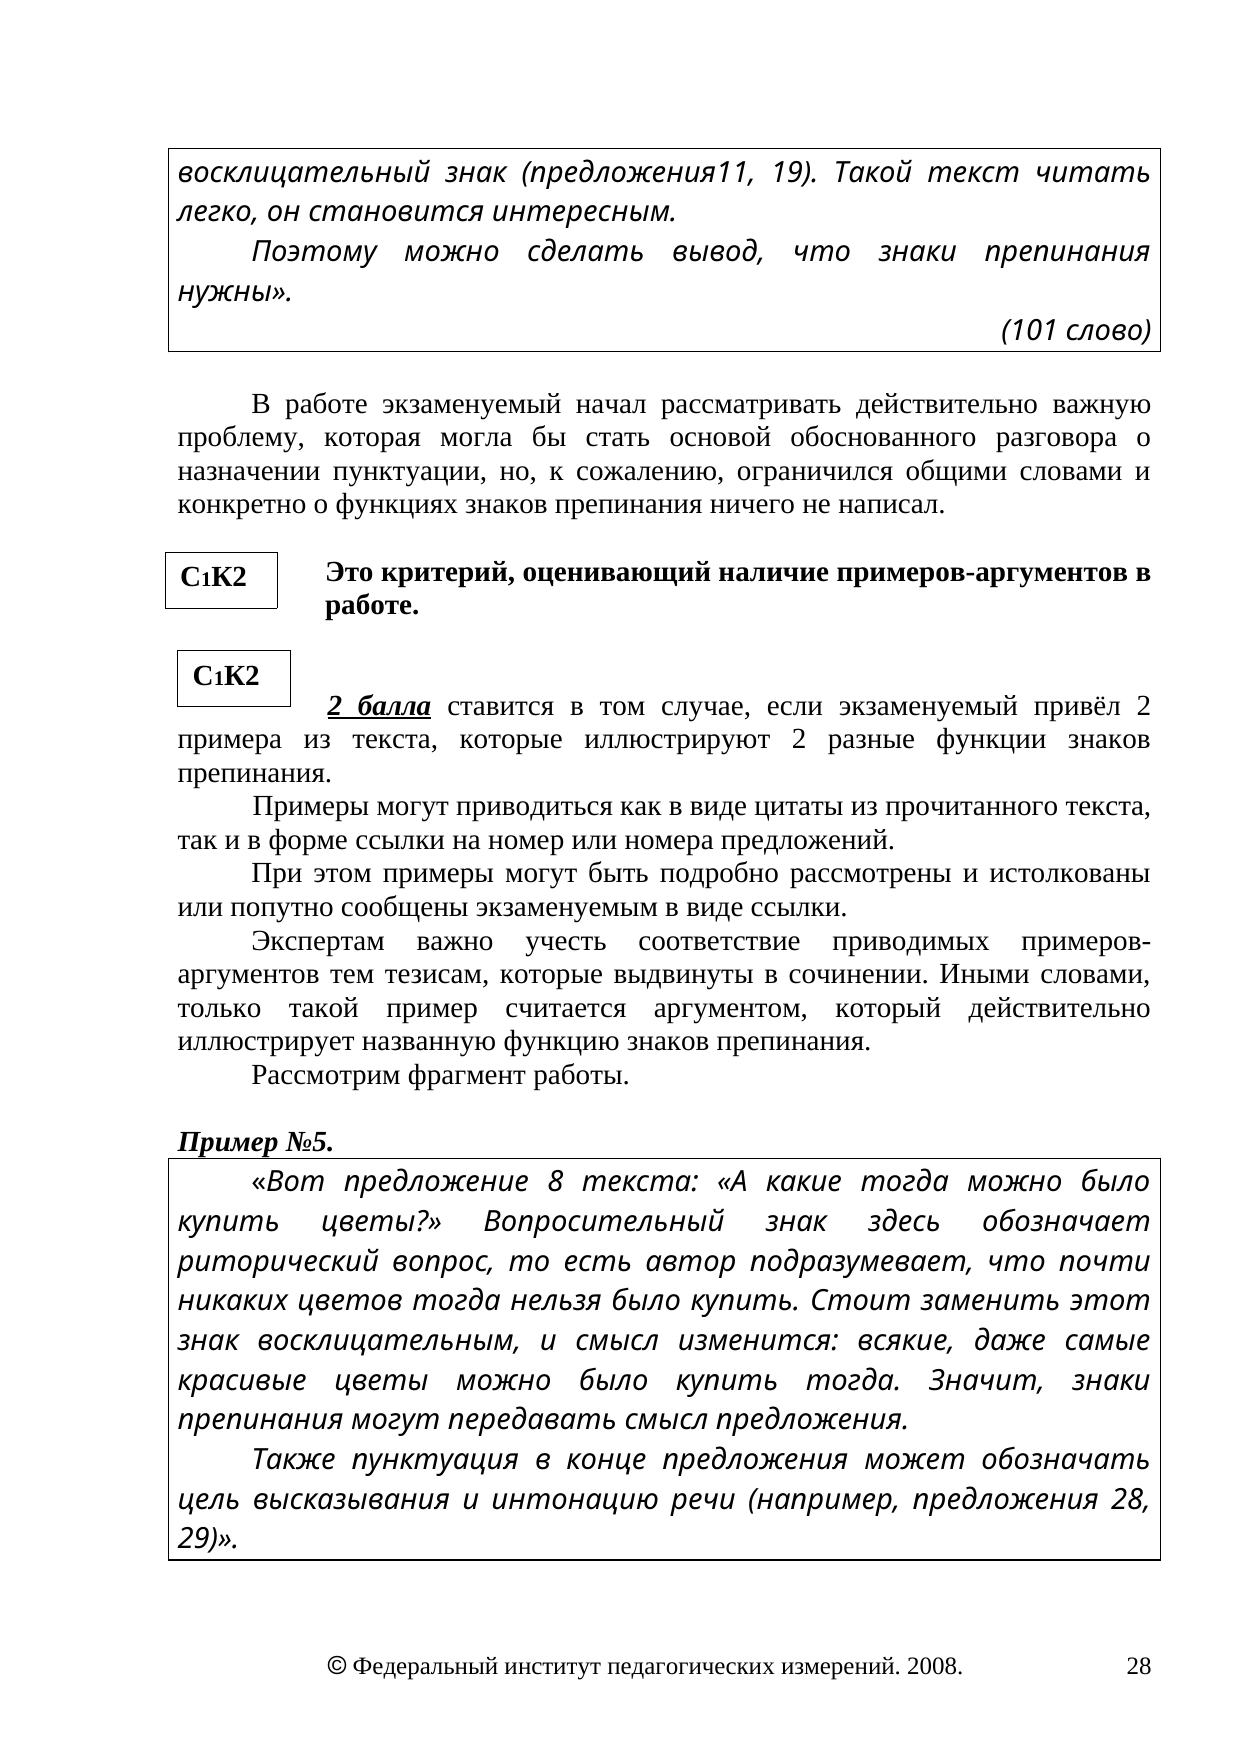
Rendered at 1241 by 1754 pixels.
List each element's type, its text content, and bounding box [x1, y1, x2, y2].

text Поэтому можно сделать вывод, что знаки препинания нужны». [177, 230, 1152, 306]
text Это критерий, оценивающий наличие примеров-аргументов в работе. [325, 554, 1152, 621]
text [169, 149, 1160, 230]
text Экспертам важно учесть соответствие приводимых примеров-аргументов тем тезисам, которые выдвинуты в сочинении. Иными словами, только такой пример считается аргументом, который действительно иллюстрирует названную функцию знаков препинания. [177, 923, 1152, 1057]
text (101 слово) [169, 306, 1160, 351]
text При этом примеры могут быть подробно рассмотрены и истолкованы или попутно сообщены экзаменуемым в виде ссылки. [177, 856, 1152, 923]
text Также пунктуация в конце предложения может обозначать цель высказывания и интонацию речи (например, предложения 28, 29)». [169, 1435, 1160, 1559]
text «Вот предложение 8 текста: «А какие тогда можно было купить цветы?» Вопросительный знак здесь обозначает риторический вопрос, то есть автор подразумевает, что почти никаких цветов тогда нельзя было купить. Стоит заменить этот знак восклицательным, и смысл изменится: всякие, даже самые красивые цветы можно было купить тогда. Значит, знаки препинания могут передавать смысл предложения. [169, 1159, 1160, 1435]
text Примеры могут приводиться как в виде цитаты из прочитанного текста, так и в форме ссылки на номер или номера предложений. [177, 788, 1152, 856]
text В работе экзаменуемый начал рассматривать действительно важную проблему, которая могла бы стать основой обоснованного разговора о назначении пунктуации, но, к сожалению, ограничился общими словами и конкретно о функциях знаков препинания ничего не написал. [177, 386, 1152, 520]
text 2 балла ставится в том случае, если экзаменуемый привёл 2 примера из текста, которые иллюстрируют 2 разные функции знаков препинания. [177, 688, 1152, 788]
text Рассмотрим фрагмент работы. [177, 1057, 1152, 1090]
text Пример №5. [177, 1124, 1152, 1157]
